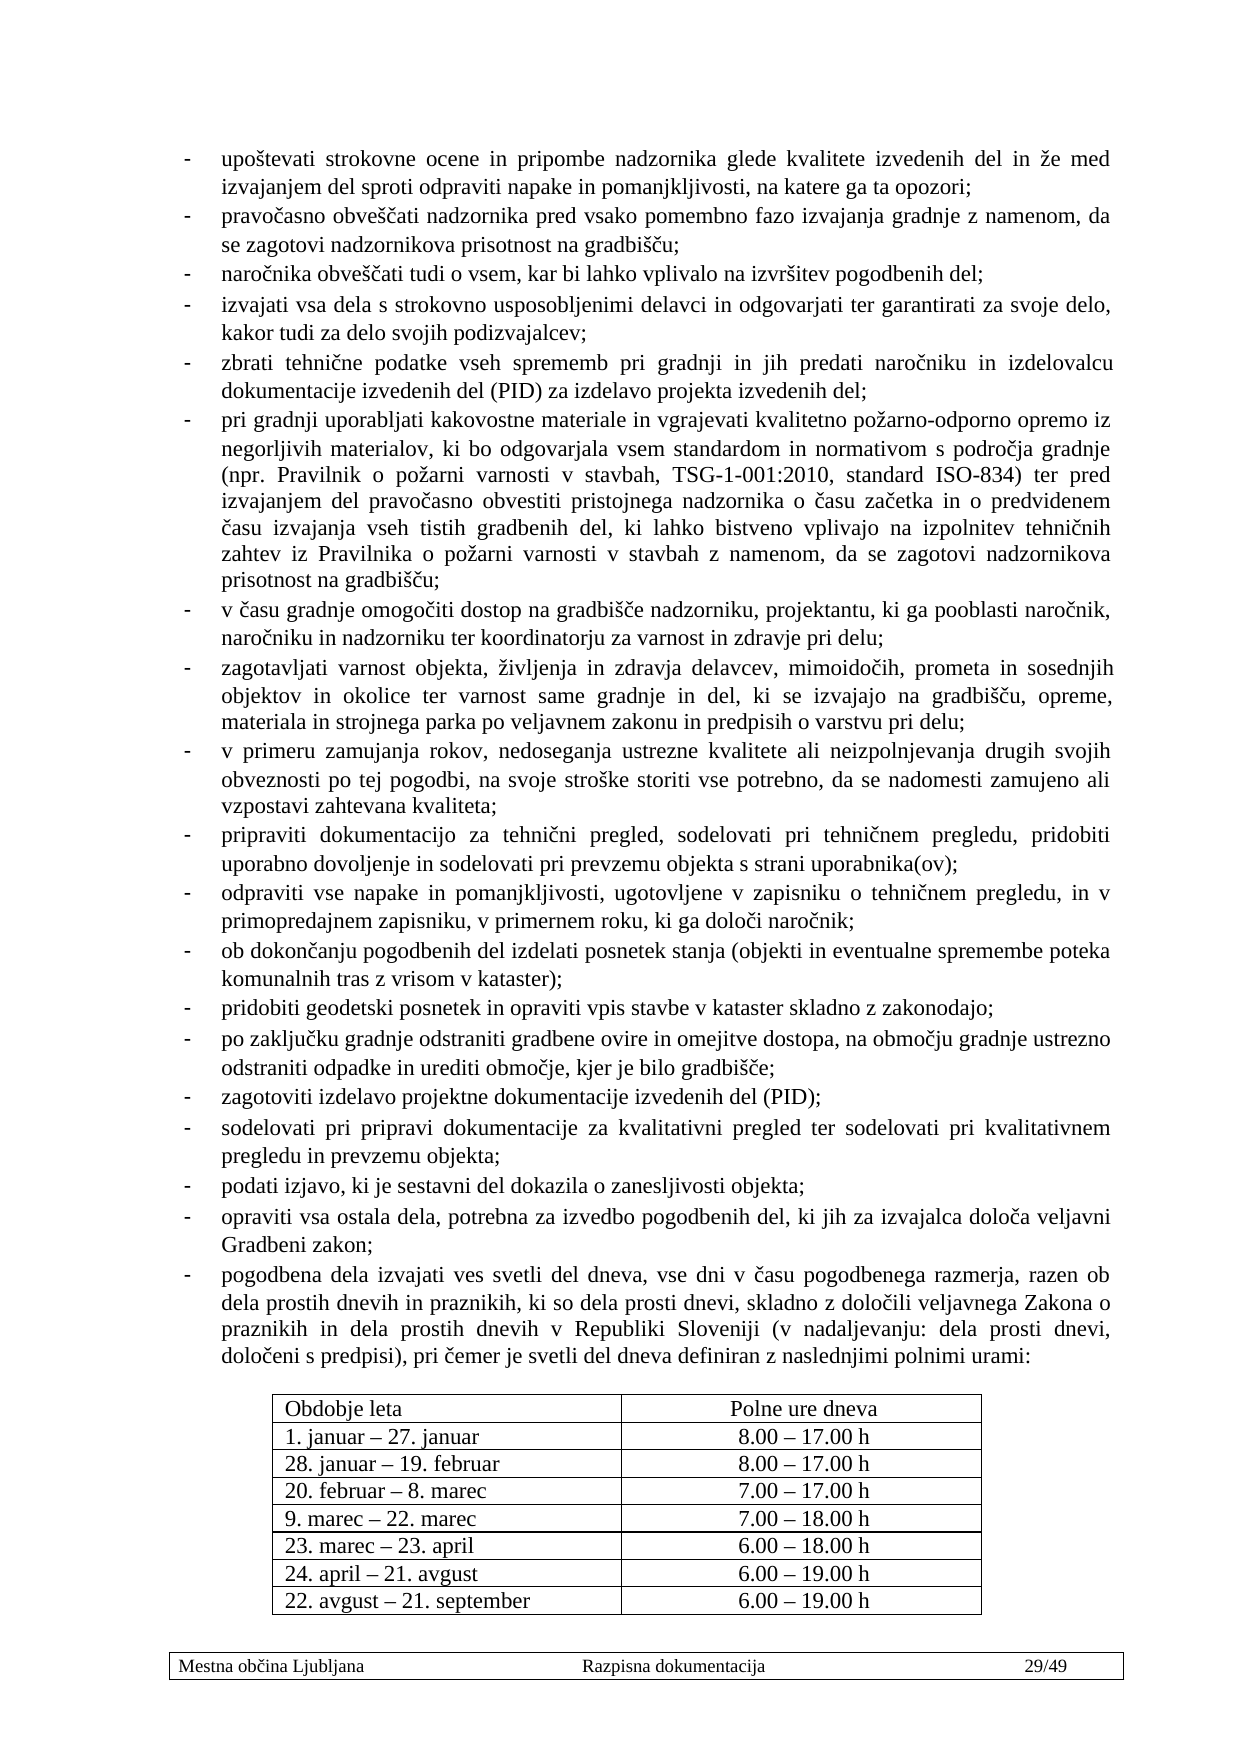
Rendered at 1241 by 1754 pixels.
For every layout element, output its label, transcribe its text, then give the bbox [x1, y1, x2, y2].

table_cell 28. januar – 19. februar [273, 1450, 621, 1477]
list upoštevati strokovne ocene in pripombe nadzornika glede kvalitete izvedenih del in že med izvajanjem del sproti odpraviti napake in pomanjkljivosti, na katere ga ta opozori; [184, 142, 1112, 199]
table_cell 8.00 – 17.00 h [622, 1423, 981, 1449]
list pri gradnji uporabljati kakovostne materiale in vgrajevati kvalitetno požarno-odporno opremo iz negorljivih materialov, ki bo odgovarjala vsem standardom in normativom s področja gradnje (npr. Pravilnik o požarni varnosti v stavbah, TSG-1-001:2010, standard ISO-834) ter pred izvajanjem del pravočasno obvestiti pristojnega nadzornika o času začetka in o predvidenem času izvajanja vseh tistih gradbenih del, ki lahko bistveno vplivajo na izpolnitev tehničnih zahtev iz Pravilnika o požarni varnosti v stavbah z namenom, da se zagotovi nadzornikova prisotnost na gradbišču; [184, 403, 1112, 593]
list opraviti vsa ostala dela, potrebna za izvedbo pogodbenih del, ki jih za izvajalca določa veljavni Gradbeni zakon; [184, 1200, 1112, 1258]
table_cell 22. avgust – 21. september [273, 1587, 621, 1613]
table_cell 1. januar – 27. januar [273, 1423, 621, 1449]
list zagotavljati varnost objekta, življenja in zdravja delavcev, mimoidočih, prometa in sosednjih objektov in okolice ter varnost same gradnje in del, ki se izvajajo na gradbišču, opreme, materiala in strojnega parka po veljavnem zakonu in predpisih o varstvu pri delu; [184, 650, 1115, 734]
table_header Polne ure dneva [622, 1395, 981, 1422]
table_cell 24. april – 21. avgust [273, 1560, 621, 1586]
list pogodbena dela izvajati ves svetli del dneva, vse dni v času pogodbenega razmerja, razen ob dela prostih dnevih in praznikih, ki so dela prosti dnevi, skladno z določili veljavnega Zakona o praznikih in dela prostih dnevih v Republiki Sloveniji (v nadaljevanju: dela prosti dnevi, določeni s predpisi), pri čemer je svetli del dneva definiran z naslednjimi polnimi urami: [184, 1258, 1112, 1368]
table_cell 6.00 – 18.00 h [622, 1533, 981, 1559]
list izvajati vsa dela s strokovno usposobljenimi delavci in odgovarjati ter garantirati za svoje delo, kakor tudi za delo svojih podizvajalcev; [184, 288, 1112, 346]
list zbrati tehnične podatke vseh sprememb pri gradnji in jih predati naročniku in izdelovalcu dokumentacije izvedenih del (PID) za izdelavo projekta izvedenih del; [184, 346, 1115, 403]
list sodelovati pri pripravi dokumentacije za kvalitativni pregled ter sodelovati pri kvalitativnem pregledu in prevzemu objekta; [184, 1111, 1112, 1169]
list pravočasno obveščati nadzornika pred vsako pomembno fazo izvajanja gradnje z namenom, da se zagotovi nadzornikova prisotnost na gradbišču; [184, 199, 1112, 257]
list po zaključku gradnje odstraniti gradbene ovire in omejitve dostopa, na območju gradnje ustrezno odstraniti odpadke in urediti območje, kjer je bilo gradbišče; [184, 1022, 1112, 1080]
list v času gradnje omogočiti dostop na gradbišče nadzorniku, projektantu, ki ga pooblasti naročnik, naročniku in nadzorniku ter koordinatorju za varnost in zdravje pri delu; [184, 593, 1112, 650]
table_cell 6.00 – 19.00 h [622, 1560, 981, 1586]
list pridobiti geodetski posnetek in opraviti vpis stavbe v kataster skladno z zakonodajo; [184, 991, 1112, 1022]
list v primeru zamujanja rokov, nedoseganja ustrezne kvalitete ali neizpolnjevanja drugih svojih obveznosti po tej pogodbi, na svoje stroške storiti vse potrebno, da se nadomesti zamujeno ali vzpostavi zahtevana kvaliteta; [184, 734, 1112, 818]
list ob dokončanju pogodbenih del izdelati posnetek stanja (objekti in eventualne spremembe poteka komunalnih tras z vrisom v kataster); [184, 933, 1112, 991]
table_cell 7.00 – 18.00 h [622, 1505, 981, 1531]
table_cell 23. marec – 23. april [273, 1533, 621, 1559]
list podati izjavo, ki je sestavni del dokazila o zanesljivosti objekta; [184, 1169, 1112, 1200]
table_cell 9. marec – 22. marec [273, 1505, 621, 1531]
list pripraviti dokumentacijo za tehnični pregled, sodelovati pri tehničnem pregledu, pridobiti uporabno dovoljenje in sodelovati pri prevzemu objekta s strani uporabnika(ov); [184, 818, 1112, 876]
table_cell 8.00 – 17.00 h [622, 1450, 981, 1477]
table_cell 6.00 – 19.00 h [622, 1587, 981, 1613]
list naročnika obveščati tudi o vsem, kar bi lahko vplivalo na izvršitev pogodbenih del; [184, 257, 1112, 288]
table_cell 7.00 – 17.00 h [622, 1478, 981, 1504]
list zagotoviti izdelavo projektne dokumentacije izvedenih del (PID); [184, 1080, 1112, 1111]
table_cell 20. februar – 8. marec [273, 1478, 621, 1504]
list odpraviti vse napake in pomanjkljivosti, ugotovljene v zapisniku o tehničnem pregledu, in v primopredajnem zapisniku, v primernem roku, ki ga določi naročnik; [184, 876, 1112, 933]
table_header Obdobje leta [273, 1395, 621, 1422]
